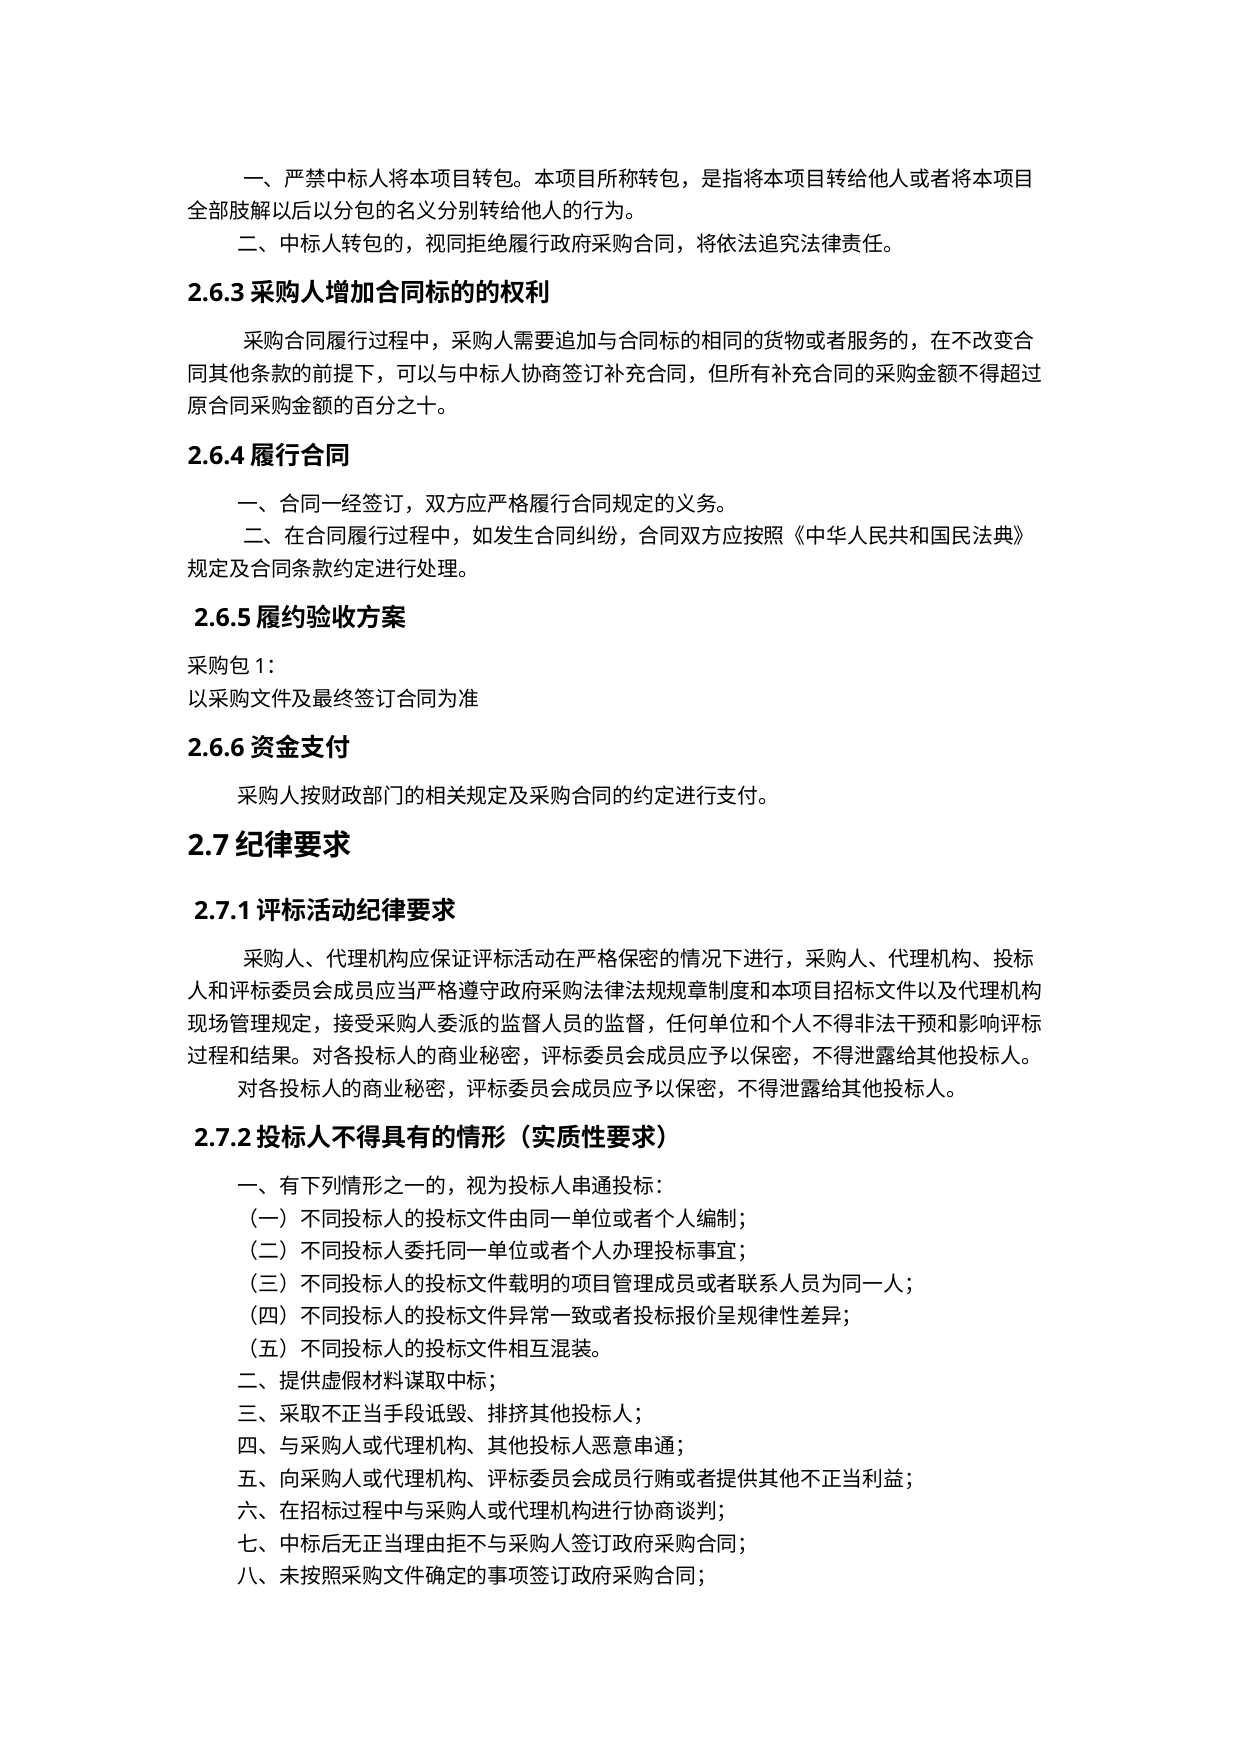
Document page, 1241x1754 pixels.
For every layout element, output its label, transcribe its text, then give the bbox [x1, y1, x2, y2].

text 采购包1： [187, 649, 1053, 682]
text 2.7纪律要求 [187, 812, 1053, 877]
text 四、与采购人或代理机构、其他投标人恶意串通； [187, 1429, 1053, 1462]
text 2.7.2投标人不得具有的情形（实质性要求） [187, 1104, 1053, 1169]
text （五）不同投标人的投标文件相互混装。 [187, 1332, 1053, 1364]
text （二）不同投标人委托同一单位或者个人办理投标事宜； [187, 1234, 1053, 1267]
text 五、向采购人或代理机构、评标委员会成员行贿或者提供其他不正当利益； [187, 1462, 1053, 1494]
text 二、提供虚假材料谋取中标； [187, 1364, 1053, 1397]
text 2.6.5履约验收方案 [187, 584, 1053, 649]
text 一、严禁中标人将本项目转包。本项目所称转包，是指将本项目转给他人或者将本项目全部肢解以后以分包的名义分别转给他人的行为。 [187, 162, 1053, 227]
text （三）不同投标人的投标文件载明的项目管理成员或者联系人员为同一人； [187, 1267, 1053, 1299]
text 六、在招标过程中与采购人或代理机构进行协商谈判； [187, 1494, 1053, 1527]
text 三、采取不正当手段诋毁、排挤其他投标人； [187, 1397, 1053, 1429]
text 一、合同一经签订，双方应严格履行合同规定的义务。 [187, 487, 1053, 519]
text 八、未按照采购文件确定的事项签订政府采购合同； [187, 1559, 1053, 1592]
text （四）不同投标人的投标文件异常一致或者投标报价呈规律性差异； [187, 1299, 1053, 1332]
text 2.7.1评标活动纪律要求 [187, 877, 1053, 942]
text 对各投标人的商业秘密，评标委员会成员应予以保密，不得泄露给其他投标人。 [187, 1072, 1053, 1104]
text 二、中标人转包的，视同拒绝履行政府采购合同，将依法追究法律责任。 [187, 227, 1053, 259]
text 二、在合同履行过程中，如发生合同纠纷，合同双方应按照《中华人民共和国民法典》规定及合同条款约定进行处理。 [187, 519, 1053, 584]
text 采购人按财政部门的相关规定及采购合同的约定进行支付。 [187, 779, 1053, 812]
text 2.6.3采购人增加合同标的的权利 [187, 259, 1053, 324]
text 一、有下列情形之一的，视为投标人串通投标： [187, 1169, 1053, 1202]
text （一）不同投标人的投标文件由同一单位或者个人编制； [187, 1202, 1053, 1234]
text 七、中标后无正当理由拒不与采购人签订政府采购合同； [187, 1527, 1053, 1559]
text 采购合同履行过程中，采购人需要追加与合同标的相同的货物或者服务的，在不改变合同其他条款的前提下，可以与中标人协商签订补充合同，但所有补充合同的采购金额不得超过原合同采购金额的百分之十。 [187, 324, 1053, 422]
text 2.6.4履行合同 [187, 422, 1053, 487]
text 2.6.6资金支付 [187, 714, 1053, 779]
text 以采购文件及最终签订合同为准 [187, 682, 1053, 714]
text 采购人、代理机构应保证评标活动在严格保密的情况下进行，采购人、代理机构、投标人和评标委员会成员应当严格遵守政府采购法律法规规章制度和本项目招标文件以及代理机构现场管理规定，接受采购人委派的监督人员的监督，任何单位和个人不得非法干预和影响评标过程和结果。对各投标人的商业秘密，评标委员会成员应予以保密，不得泄露给其他投标人。 [187, 942, 1053, 1072]
